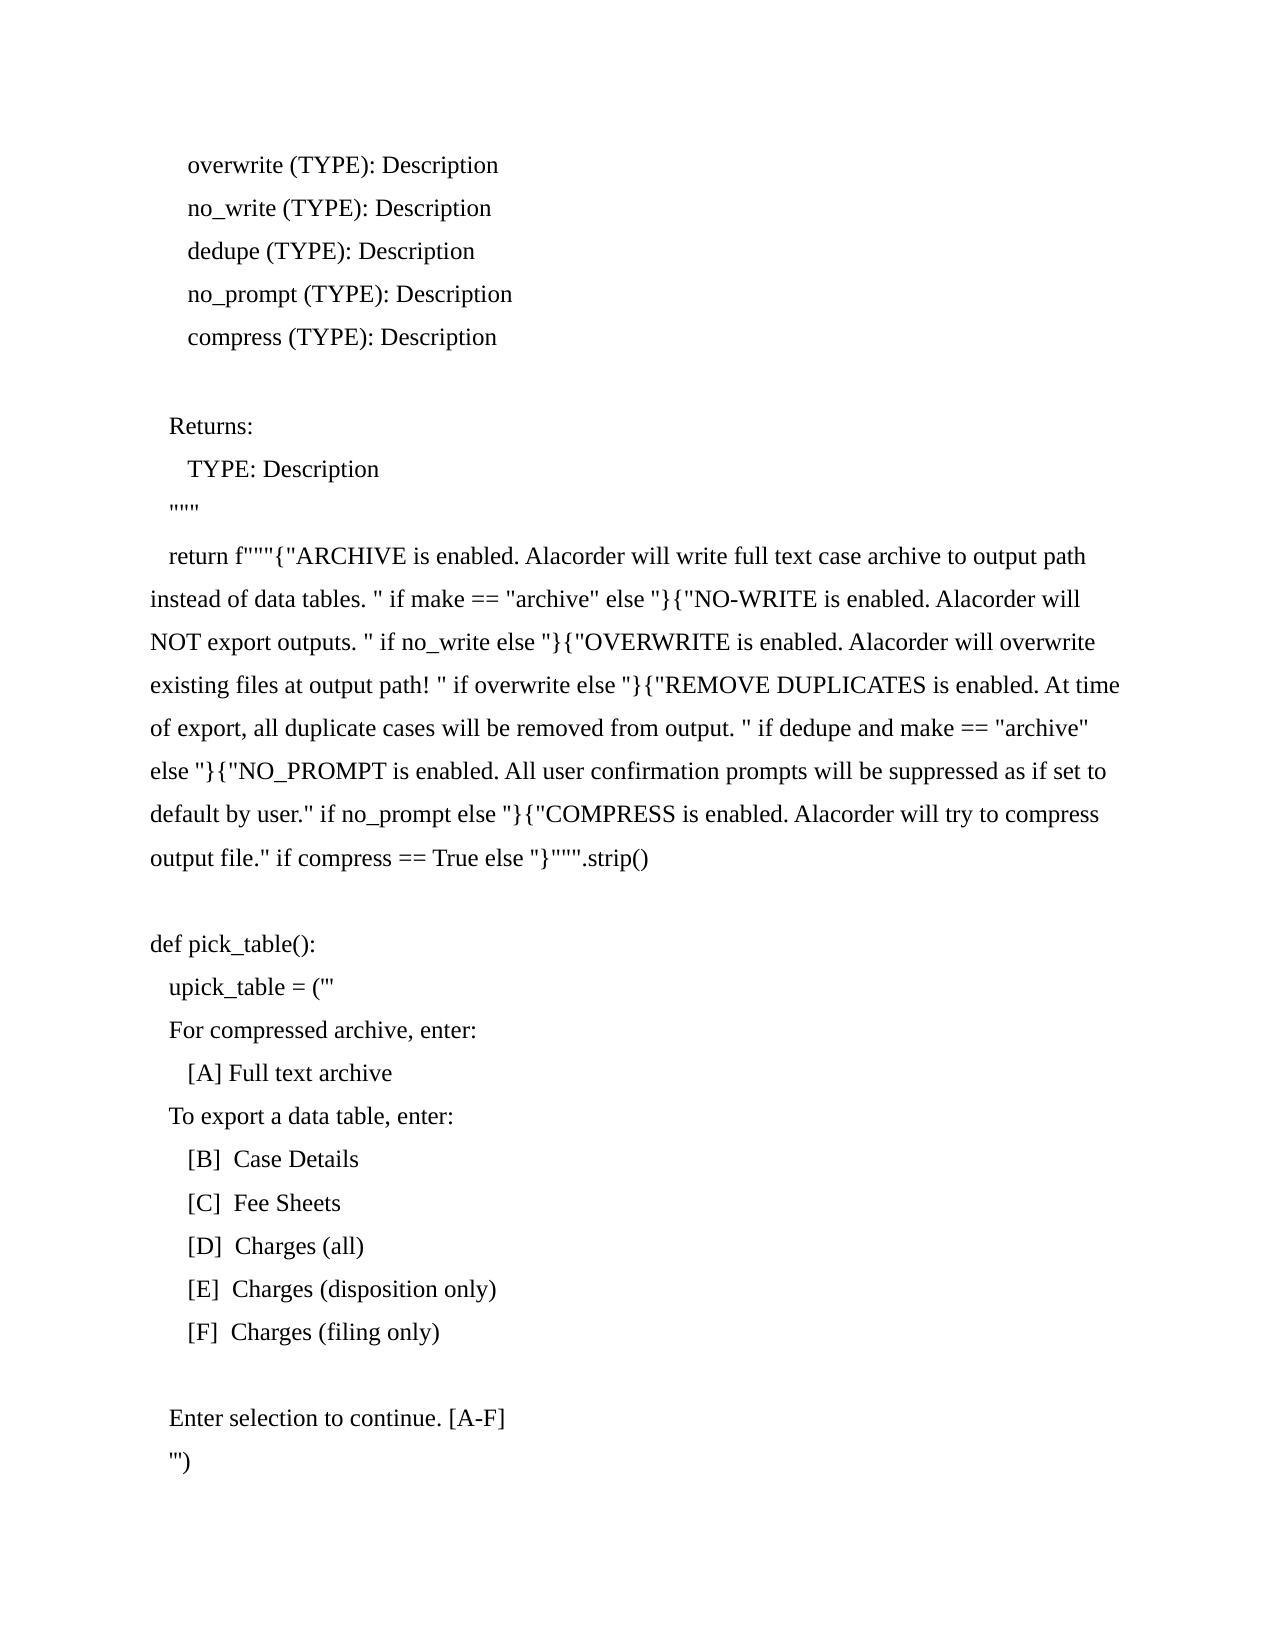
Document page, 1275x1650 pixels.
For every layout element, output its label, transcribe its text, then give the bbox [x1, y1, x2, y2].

text [E] Charges (disposition only) [150, 1274, 1125, 1303]
text no_prompt (TYPE): Description [150, 279, 1125, 308]
text [F] Charges (filing only) [150, 1317, 1125, 1346]
text ''') [150, 1446, 1125, 1475]
text [C] Fee Sheets [150, 1188, 1125, 1216]
text TYPE: Description [150, 454, 1125, 483]
text [A] Full text archive [150, 1058, 1125, 1087]
text return f"""{"ARCHIVE is enabled. Alacorder will write full text case archive to output path instead of data tables. " if make == "archive" else ''}{"NO-WRITE is enabled. Alacorder will NOT export outputs. " if no_write else ''}{"OVERWRITE is enabled. Alacorder will overwrite existing files at output path! " if overwrite else ''}{"REMOVE DUPLICATES is enabled. At time of export, all duplicate cases will be removed from output. " if dedupe and make == "archive" else ''}{"NO_PROMPT is enabled. All user confirmation prompts will be suppressed as if set to default by user." if no_prompt else ''}{"COMPRESS is enabled. Alacorder will try to compress output file." if compress == True else ''}""".strip() [150, 541, 1125, 871]
text def pick_table(): [150, 929, 1125, 958]
text Returns: [150, 411, 1125, 440]
text Enter selection to continue. [A-F] [150, 1403, 1125, 1432]
text To export a data table, enter: [150, 1101, 1125, 1130]
text For compressed archive, enter: [150, 1015, 1125, 1044]
text upick_table = (''' [150, 972, 1125, 1001]
text [D] Charges (all) [150, 1231, 1125, 1259]
text [B] Case Details [150, 1144, 1125, 1173]
text dedupe (TYPE): Description [150, 236, 1125, 265]
text no_write (TYPE): Description [150, 193, 1125, 222]
text compress (TYPE): Description [150, 322, 1125, 351]
text """ [150, 498, 1125, 526]
text overwrite (TYPE): Description [150, 150, 1125, 179]
